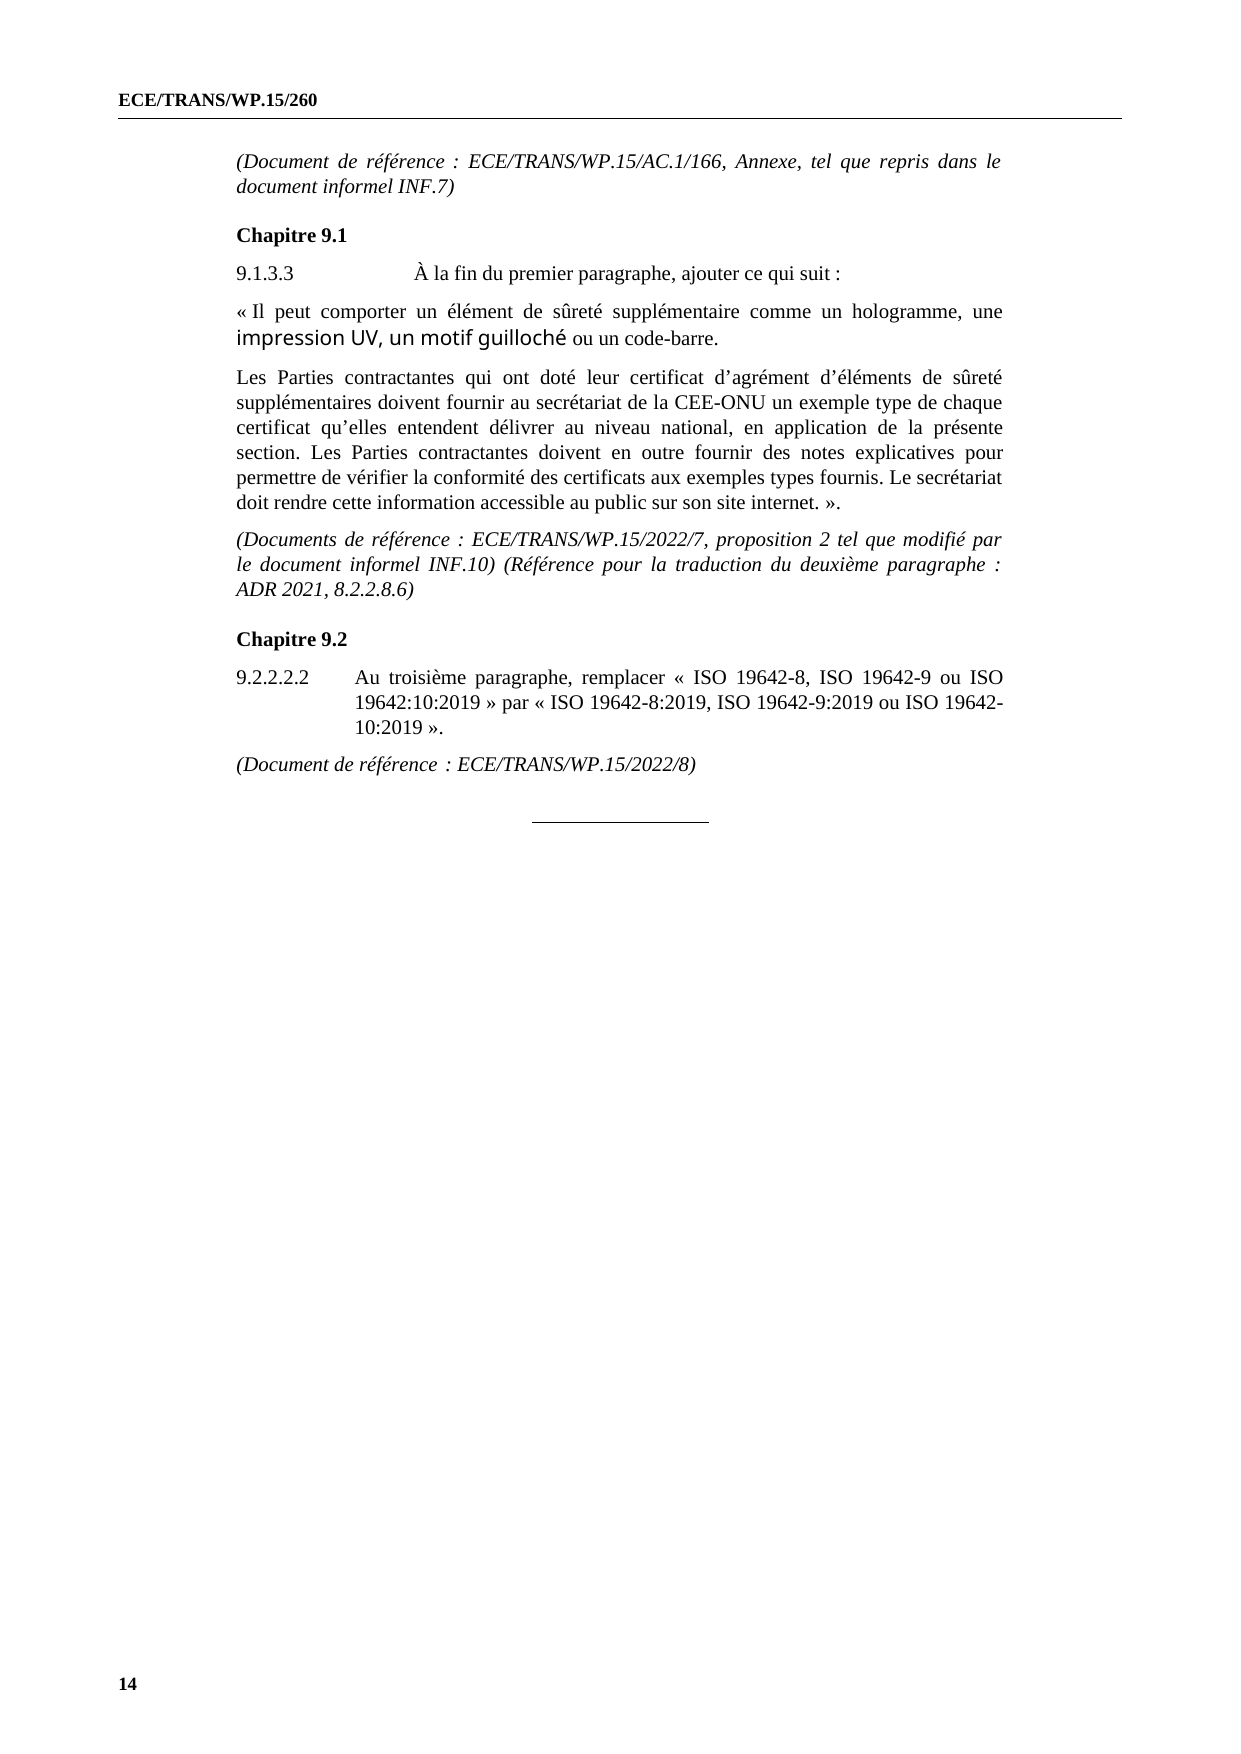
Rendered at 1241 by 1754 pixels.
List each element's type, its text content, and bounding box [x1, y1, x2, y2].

text (Document de référence : ECE/TRANS/WP.15/2022/8) [236, 751, 1004, 776]
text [236, 148, 1004, 198]
text Chapitre 9.1 [118, 223, 1004, 248]
text Chapitre 9.2 [118, 626, 1004, 651]
text 9.1.3.3 À la fin du premier paragraphe, ajouter ce qui suit : [236, 260, 1004, 285]
text Les Parties contractantes qui ont doté leur certificat d’agrément d’éléments de sûreté supplémentaires doivent fournir au secrétariat de la CEE-ONU un exemple type de chaque certificat qu’elles entendent délivrer au niveau national, en application de la présente section. Les Parties contractantes doivent en outre fournir des notes explicatives pour permettre de vérifier la conformité des certificats aux exemples types fournis. Le secrétariat doit rendre cette information accessible au public sur son site internet. ». [236, 364, 1004, 514]
text 9.2.2.2.2 Au troisième paragraphe, remplacer « ISO 19642-8, ISO 19642-9 ou ISO 19642:10:2019 » par « ISO 19642-8:2019, ISO 19642-9:2019 ou ISO 19642-10:2019 ». [236, 664, 1004, 739]
text (Documents de référence : ECE/TRANS/WP.15/2022/7, proposition 2 tel que modifié par le document informel INF.10) (Référence pour la traduction du deuxième paragraphe : ADR 2021, 8.2.2.8.6) [236, 526, 1004, 601]
text « Il peut comporter un élément de sûreté supplémentaire comme un hologramme, une impression UV, un motif guilloché ou un code-barre. [236, 298, 1004, 351]
